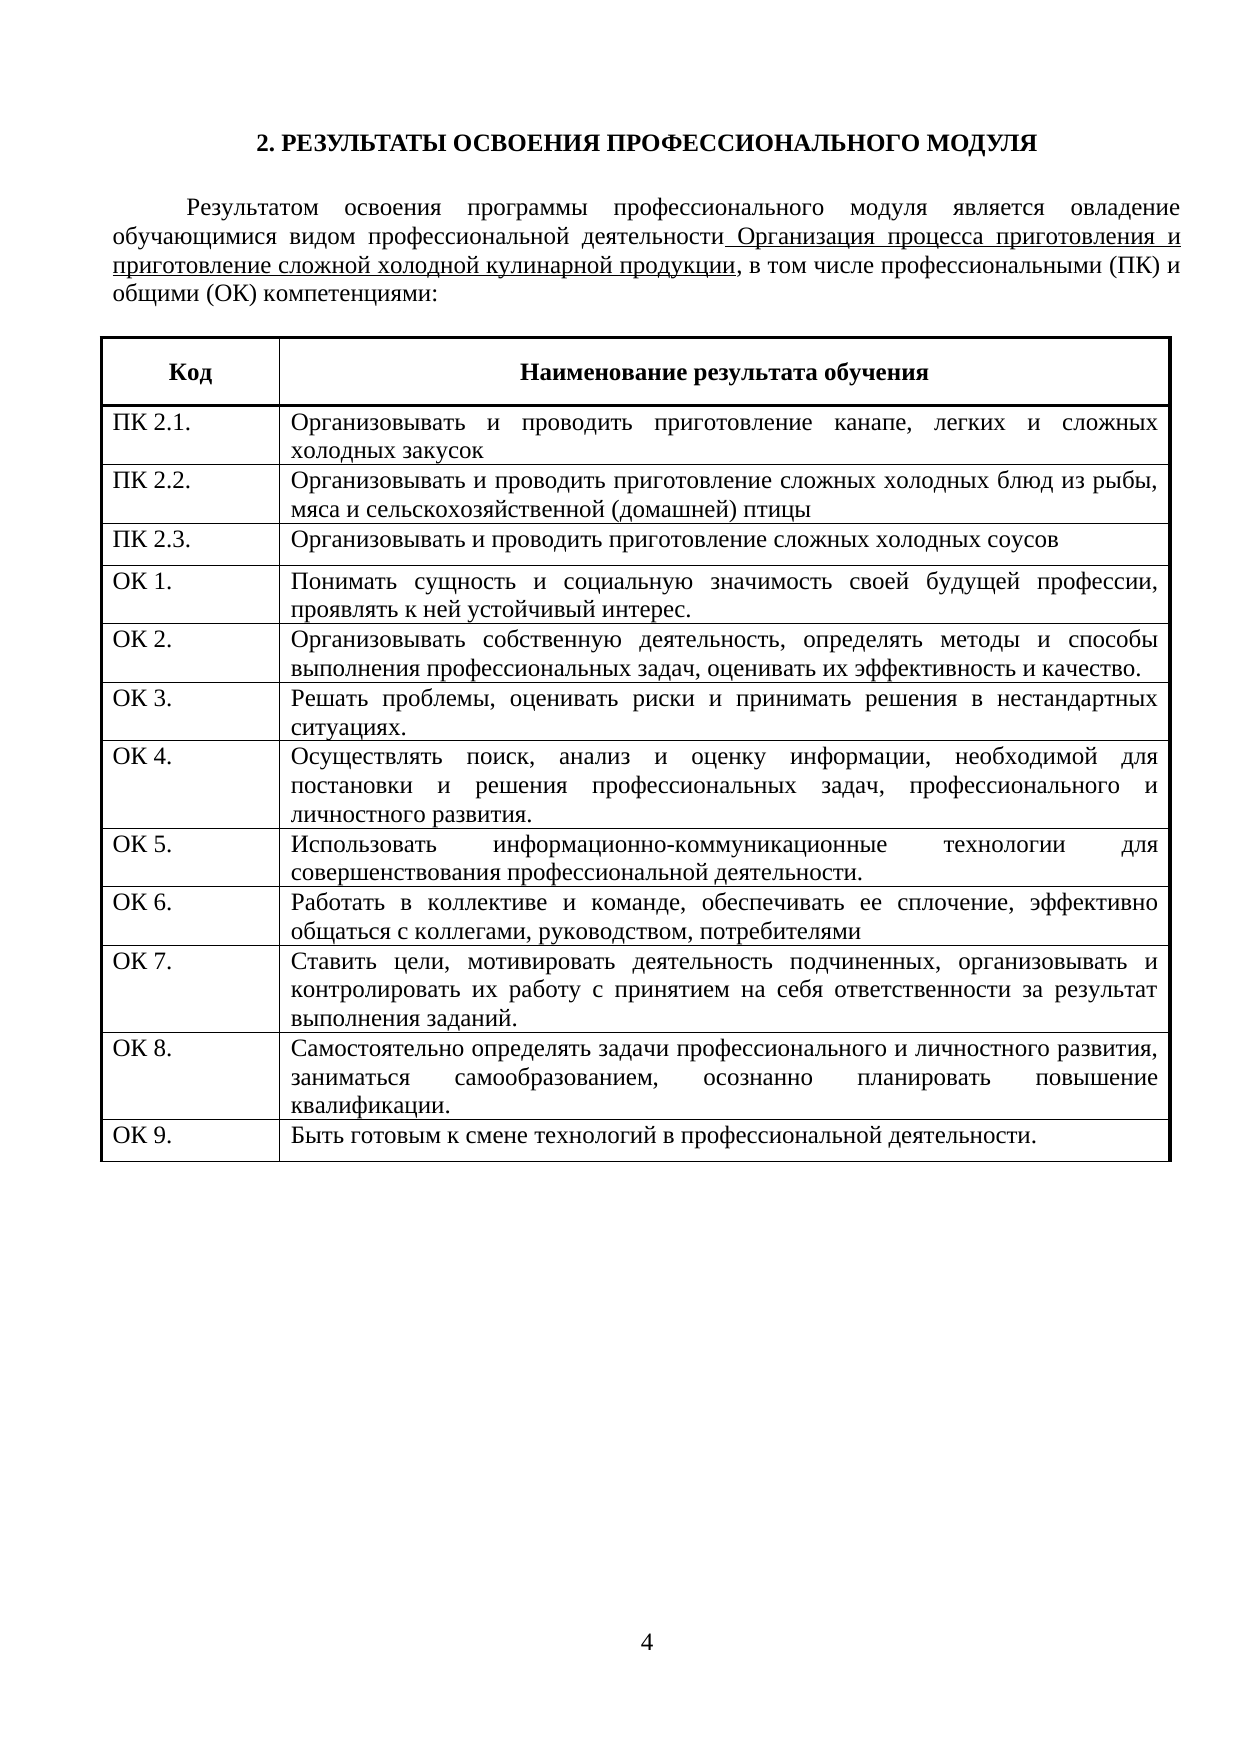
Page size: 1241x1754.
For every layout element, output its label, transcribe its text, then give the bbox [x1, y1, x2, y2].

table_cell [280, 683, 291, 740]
table_cell ОК 4. [103, 741, 279, 828]
table_cell ОК 3. [103, 683, 279, 740]
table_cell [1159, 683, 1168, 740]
table_cell Организовывать и проводить приготовление канапе, легких и сложных холодных закусок [280, 407, 1168, 464]
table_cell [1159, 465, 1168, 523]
table_cell ОК 7. [103, 946, 279, 1032]
subtitle 2. результаты освоения ПРОФЕССИОНАЛЬНОГО МОДУЛЯ [112, 128, 1181, 157]
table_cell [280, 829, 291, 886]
table_cell ПК 2.2. [103, 465, 279, 523]
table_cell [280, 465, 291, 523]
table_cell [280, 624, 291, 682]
table_cell ОК 6. [103, 887, 279, 945]
table_header Наименование результата обучения [280, 339, 1168, 404]
table_cell ОК 1. [103, 566, 279, 623]
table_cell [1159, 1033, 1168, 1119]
table_cell Быть готовым к смене технологий в профессиональной деятельности. [280, 1120, 1168, 1161]
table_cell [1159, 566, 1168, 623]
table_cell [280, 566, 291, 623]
table_cell ПК 2.3. [103, 524, 279, 565]
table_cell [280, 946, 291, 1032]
table_cell Работать в коллективе и команде, обеспечивать ее сплочение, эффективно общаться с коллегами, руководством, потребителями [280, 887, 1168, 945]
table_cell ОК 8. [103, 1033, 279, 1119]
table_cell ОК 5. [103, 829, 279, 886]
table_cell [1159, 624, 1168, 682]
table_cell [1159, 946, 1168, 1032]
table_cell ПК 2.1. [103, 407, 279, 464]
table_cell Осуществлять поиск, анализ и оценку информации, необходимой для постановки и решения профессиональных задач, профессионального и личностного развития. [280, 741, 1168, 828]
table_header Код [103, 339, 279, 404]
table_cell ОК 9. [103, 1120, 279, 1161]
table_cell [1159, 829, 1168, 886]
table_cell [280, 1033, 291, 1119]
table_cell Организовывать и проводить приготовление сложных холодных соусов [280, 524, 1168, 565]
text Результатом освоения программы профессионального модуля является овладение обучающимися видом профессиональной деятельности Организация процесса приготовления и приготовление сложной холодной кулинарной продукции, в том числе профессиональными (ПК) и общими (ОК) компетенциями: [112, 192, 1181, 307]
table_cell ОК 2. [103, 624, 279, 682]
